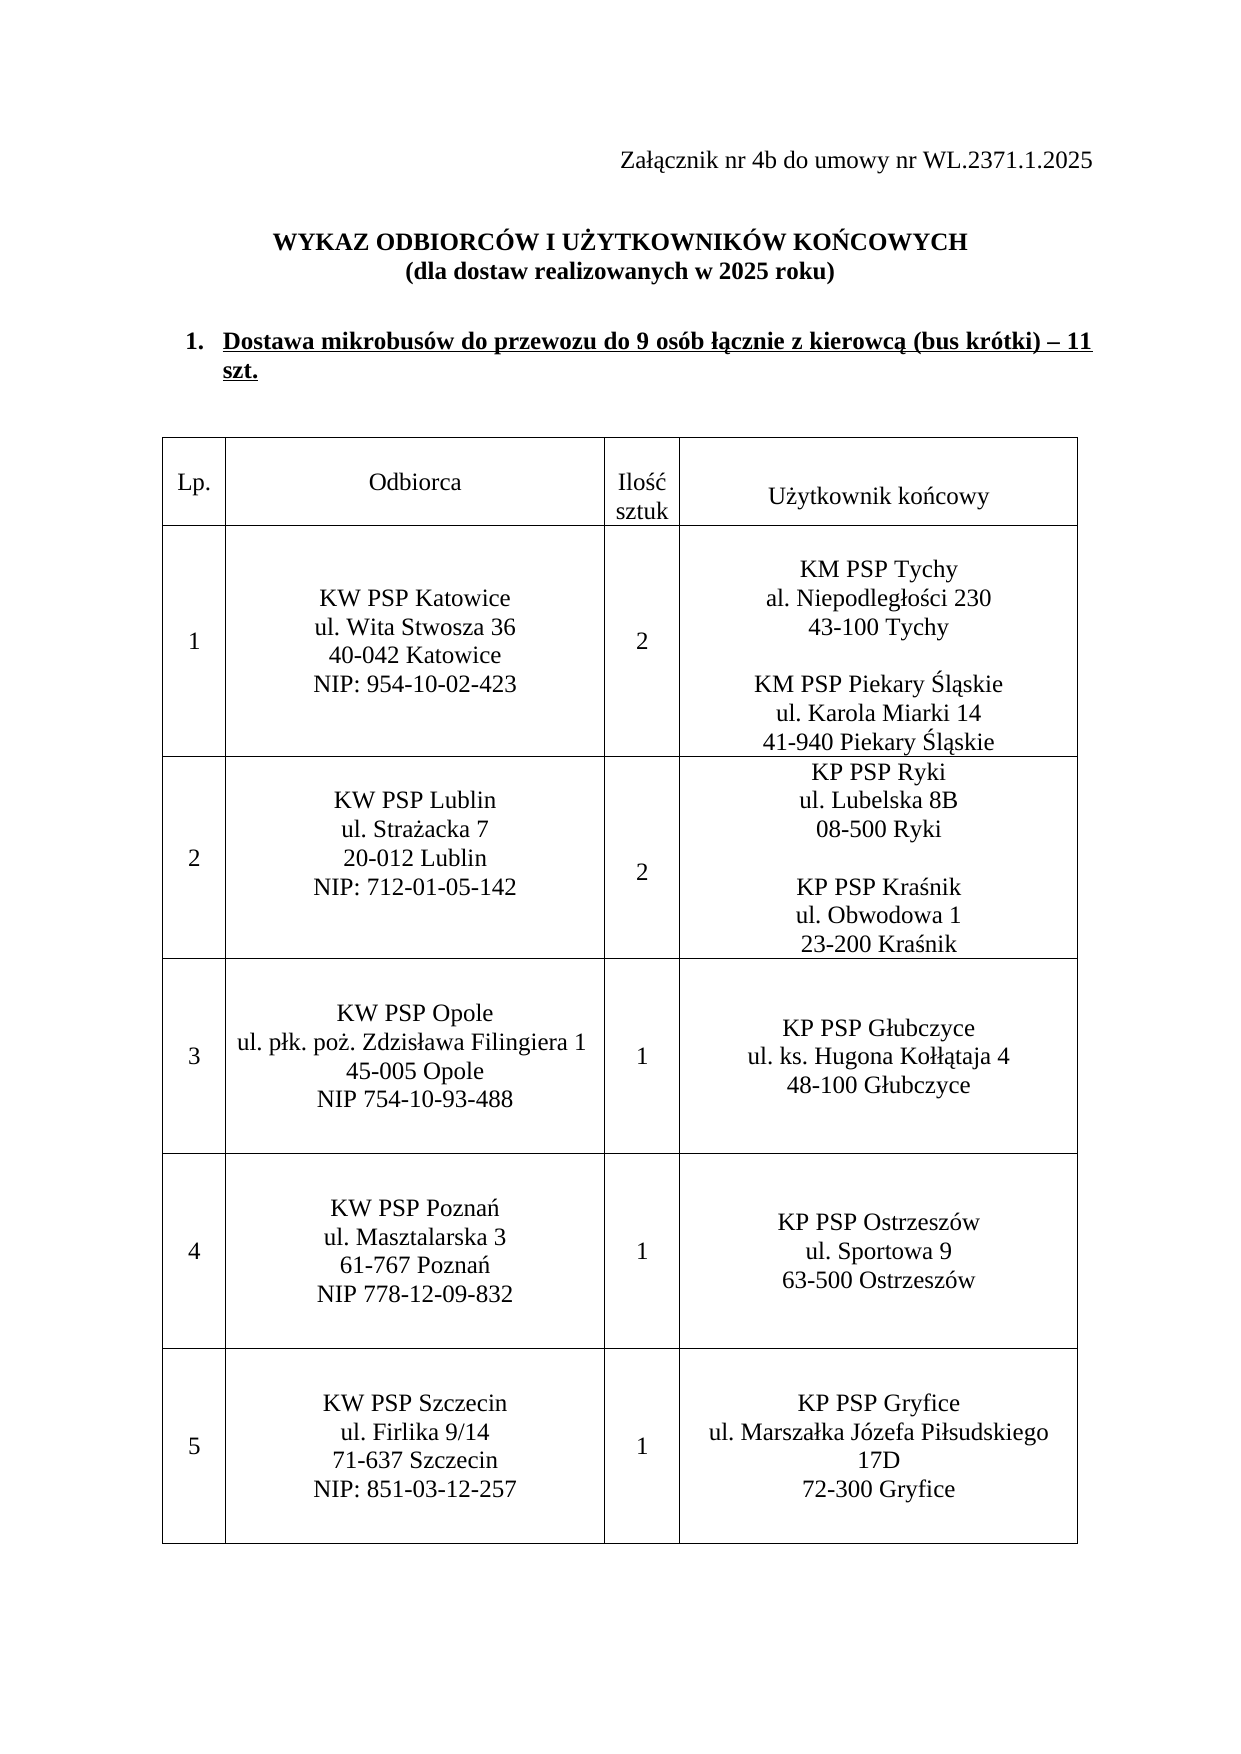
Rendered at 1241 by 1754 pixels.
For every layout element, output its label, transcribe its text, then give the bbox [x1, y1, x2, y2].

table_cell 1 [605, 959, 679, 1153]
table_cell 1 [163, 526, 225, 756]
table_cell 4 [163, 1154, 225, 1348]
table_cell KW PSP Opole ul. płk. poż. Zdzisława Filingiera 1 45-005 Opole NIP 754-10-93-488 [226, 959, 604, 1153]
table_cell KP PSP Ostrzeszów ul. Sportowa 9 63-500 Ostrzeszów [680, 1154, 1077, 1348]
table_cell KW PSP Katowice ul. Wita Stwosza 36 40-042 Katowice NIP: 954-10-02-423 [226, 526, 604, 756]
text WYKAZ ODBIORCÓW I UŻYTKOWNIKÓW KOŃCOWYCH [148, 227, 1093, 256]
list Dostawa mikrobusów do przewozu do 9 osób łącznie z kierowcą (bus krótki) – 11 szt. [185, 326, 1093, 383]
table_cell KP PSP Głubczyce ul. ks. Hugona Kołłątaja 4 48-100 Głubczyce [680, 959, 1077, 1153]
table_header Odbiorca [226, 438, 604, 524]
table_cell KM PSP Tychy al. Niepodległości 230 43-100 Tychy KM PSP Piekary Śląskie ul. Karola Miarki 14 41-940 Piekary Śląskie [680, 526, 1077, 756]
table_cell 1 [605, 1349, 679, 1542]
table_cell 2 [605, 757, 679, 958]
table_cell KP PSP Gryfice ul. Marszałka Józefa Piłsudskiego 17D 72-300 Gryfice [680, 1349, 1077, 1542]
table_header Użytkownik końcowy [680, 438, 1077, 524]
table_cell 2 [163, 757, 225, 958]
table_cell 1 [605, 1154, 679, 1348]
text (dla dostaw realizowanych w 2025 roku) [148, 256, 1093, 285]
table_cell KW PSP Lublin ul. Strażacka 7 20-012 Lublin NIP: 712-01-05-142 [226, 757, 604, 958]
table_cell 3 [163, 959, 225, 1153]
table_cell 2 [605, 526, 679, 756]
table_cell KW PSP Poznań ul. Masztalarska 3 61-767 Poznań NIP 778-12-09-832 [226, 1154, 604, 1348]
table_header Lp. [163, 438, 225, 524]
table_cell KP PSP Ryki ul. Lubelska 8B 08-500 Ryki KP PSP Kraśnik ul. Obwodowa 1 23-200 Kraśnik [680, 757, 1077, 958]
table_cell 5 [163, 1349, 225, 1542]
table_header Ilość sztuk [605, 438, 679, 524]
table_cell KW PSP Szczecin ul. Firlika 9/14 71-637 Szczecin NIP: 851-03-12-257 [226, 1349, 604, 1542]
text Załącznik nr 4b do umowy nr WL.2371.1.2025 [148, 145, 1093, 173]
